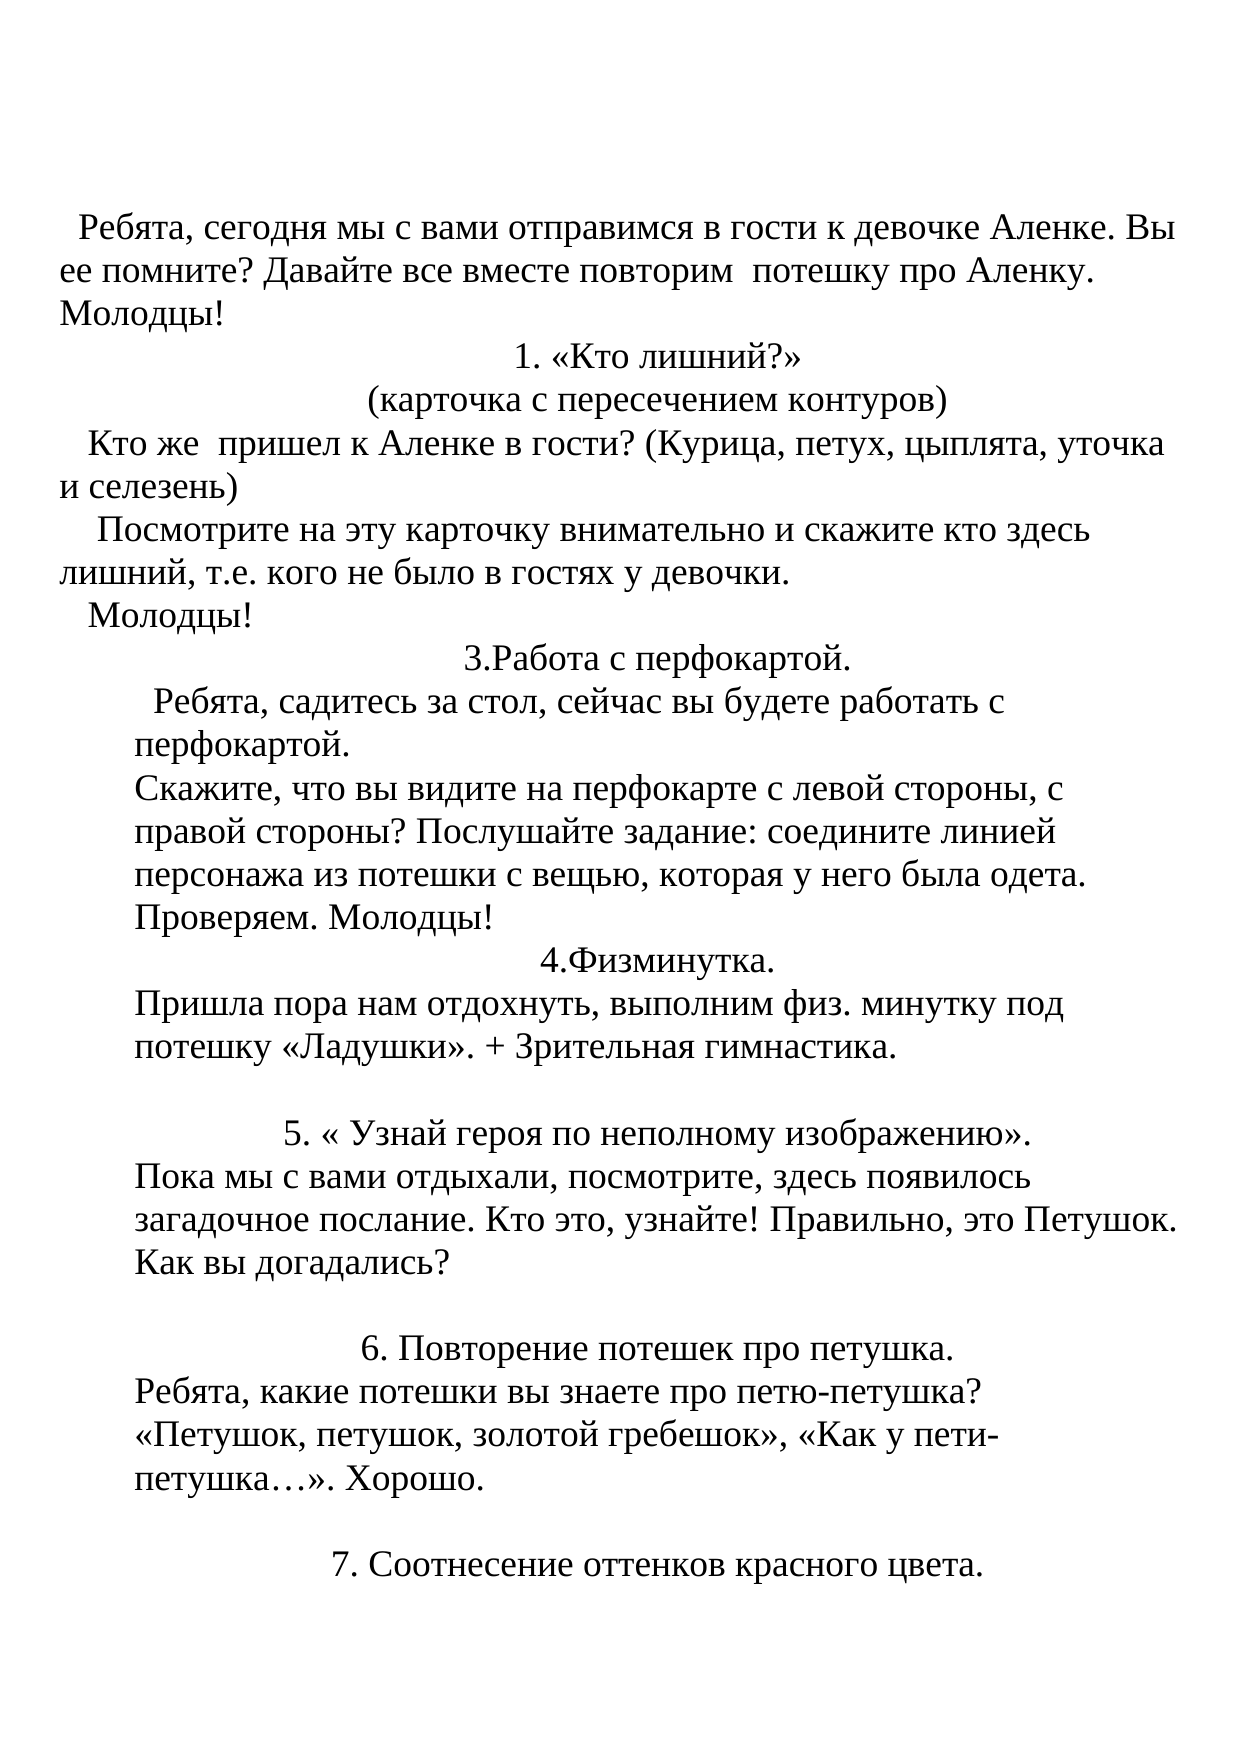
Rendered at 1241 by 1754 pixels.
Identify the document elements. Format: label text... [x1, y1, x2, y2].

text (карточка с пересечением контуров) [134, 377, 1181, 420]
text 4.Физминутка. [134, 937, 1181, 981]
text Ребята, какие потешки вы знаете про петю-петушка? [134, 1369, 1181, 1412]
text Ребята, садитесь за стол, сейчас вы будете работать с перфокартой. [134, 679, 1181, 765]
text Проверяем. Молодцы! [134, 894, 1181, 937]
list «Кто лишний?» [134, 334, 1181, 377]
text 5. « Узнай героя по неполному изображению». [134, 1110, 1181, 1153]
text Скажите, что вы видите на перфокарте с левой стороны, с правой стороны? Послушайте задание: соедините линией персонажа из потешки с вещью, которая у него была одета. [134, 765, 1181, 894]
text Кто же пришел к Аленке в гости? (Курица, петух, цыплята, уточка и селезень) [59, 420, 1181, 506]
text Посмотрите на эту карточку внимательно и скажите кто здесь лишний, т.е. кого не было в гостях у девочки. [59, 506, 1181, 592]
text Пока мы с вами отдыхали, посмотрите, здесь появилось загадочное послание. Кто это, узнайте! Правильно, это Петушок. Как вы догадались? [134, 1153, 1181, 1282]
text Пришла пора нам отдохнуть, выполним физ. минутку под потешку «Ладушки». + Зрительная гимнастика. [134, 981, 1181, 1067]
text Молодцы! [59, 592, 1181, 636]
text Молодцы! [59, 291, 1181, 334]
text 3.Работа с перфокартой. [134, 636, 1181, 679]
text 6. Повторение потешек про петушка. [134, 1326, 1181, 1369]
text 7. Соотнесение оттенков красного цвета. [134, 1541, 1181, 1584]
text Ребята, сегодня мы с вами отправимся в гости к девочке Аленке. Вы ее помните? Давайте все вместе повторим потешку про Аленку. [59, 204, 1181, 291]
text «Петушок, петушок, золотой гребешок», «Как у пети-петушка…». Хорошо. [134, 1412, 1181, 1498]
